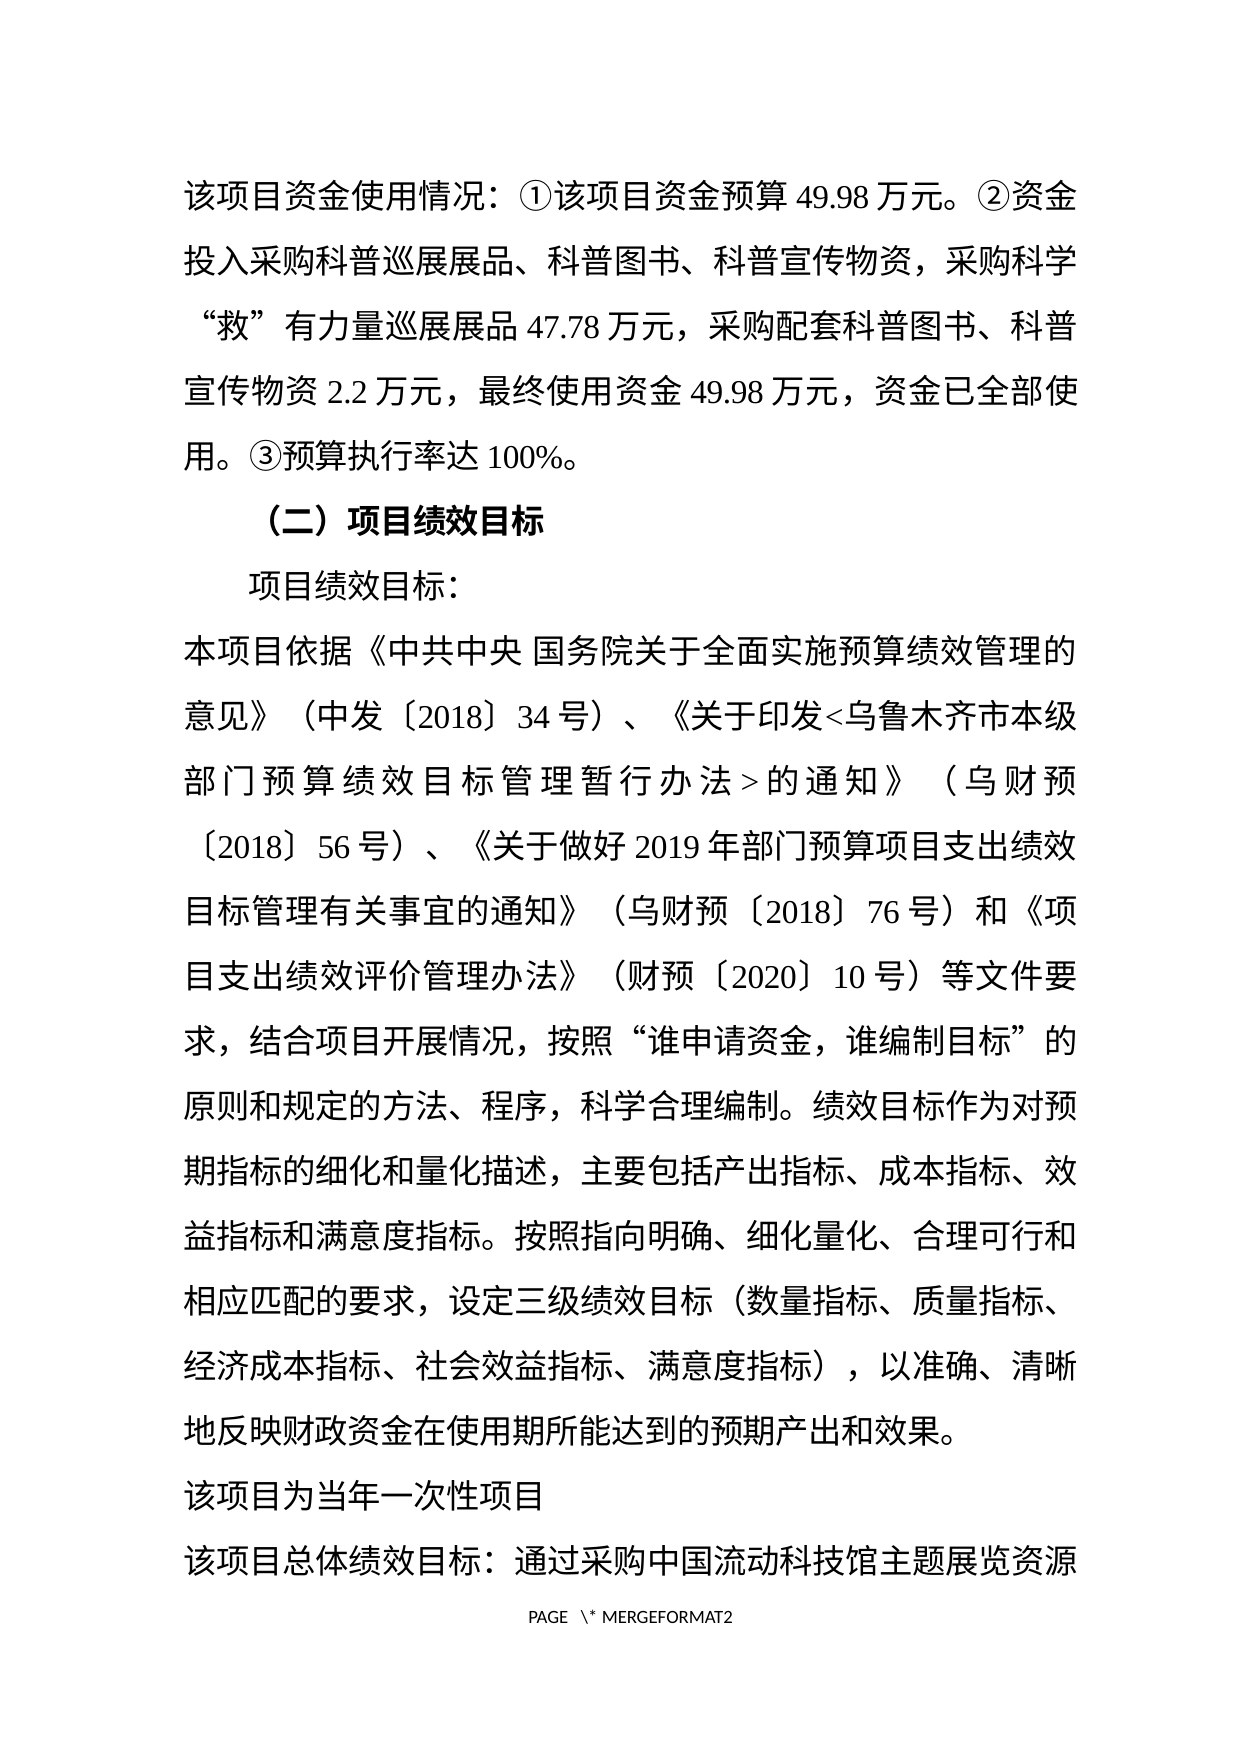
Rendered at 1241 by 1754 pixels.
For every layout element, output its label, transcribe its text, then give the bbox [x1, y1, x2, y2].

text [183, 552, 1078, 1592]
text （二）项目绩效目标 [183, 487, 1078, 552]
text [183, 162, 1078, 487]
